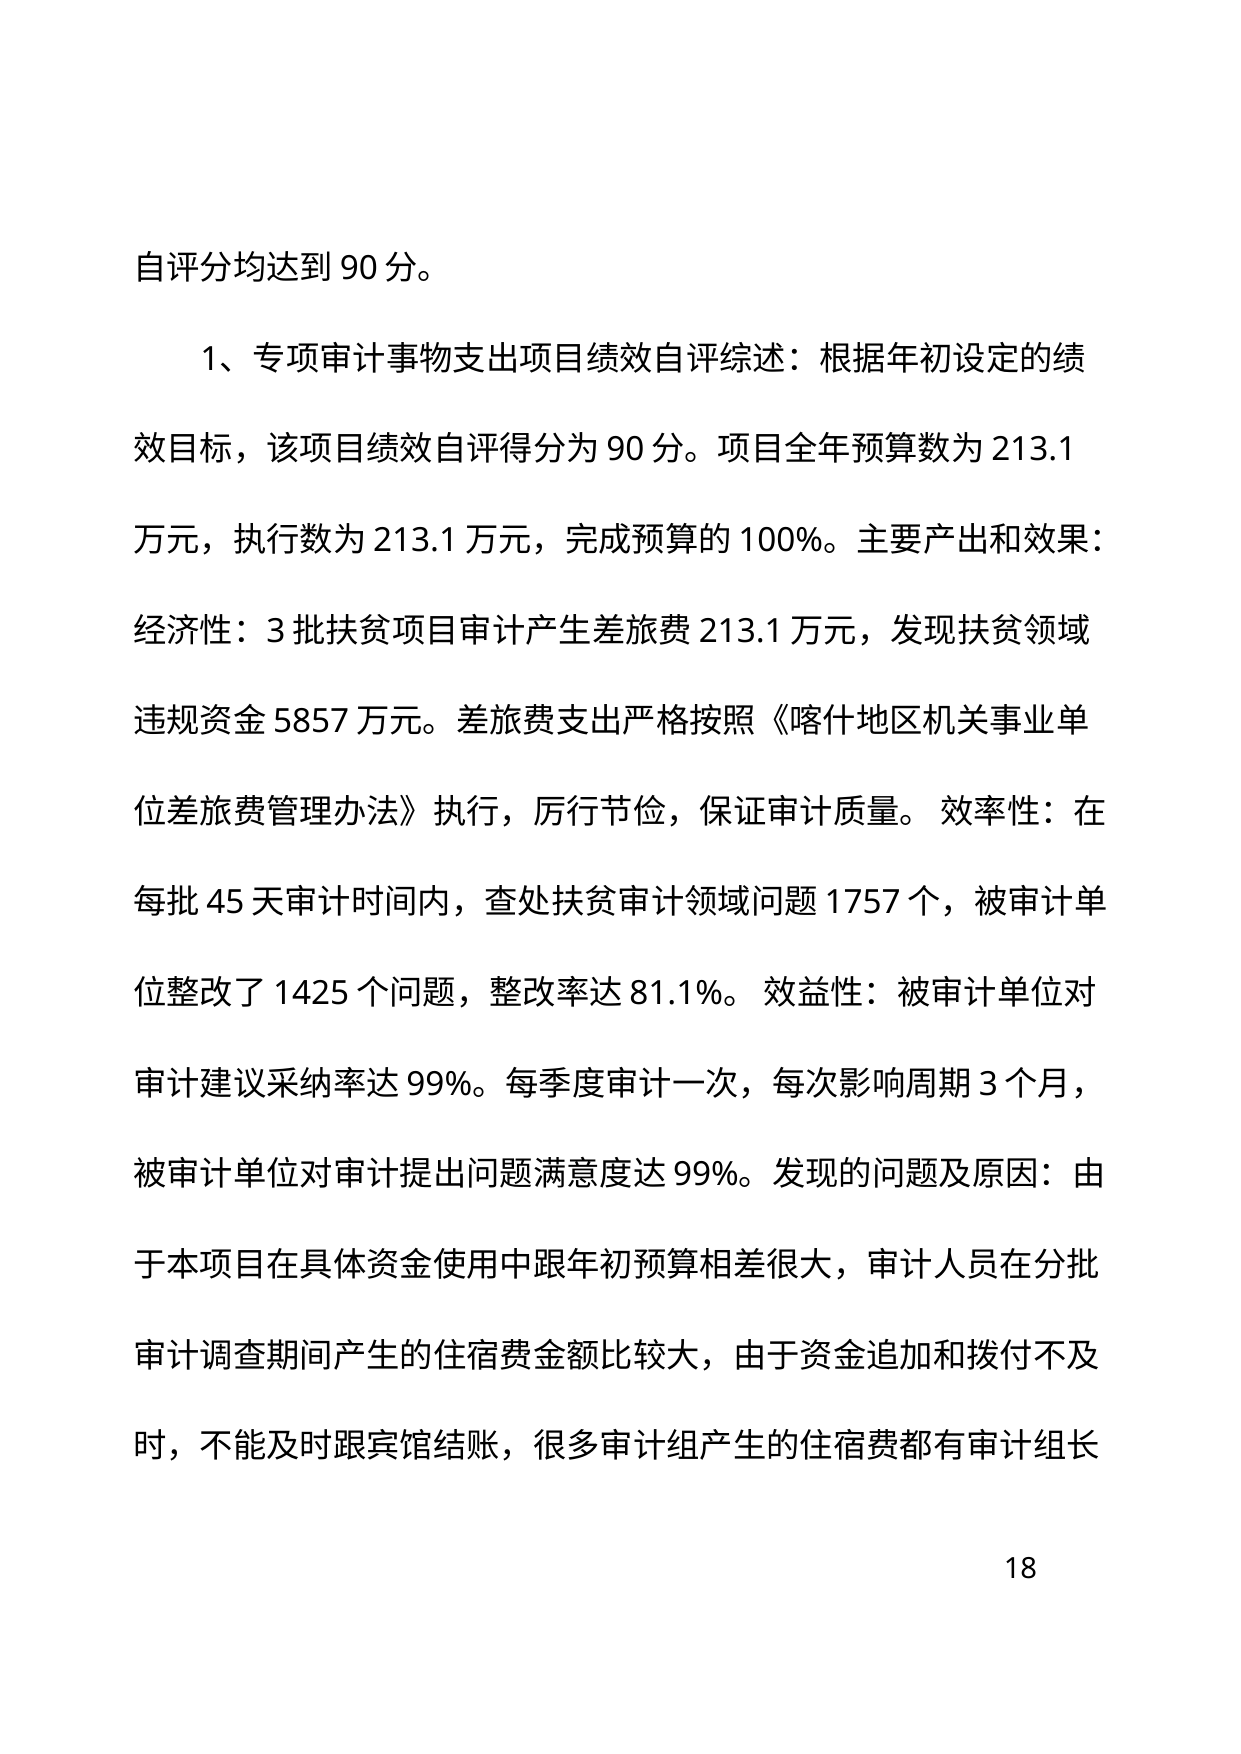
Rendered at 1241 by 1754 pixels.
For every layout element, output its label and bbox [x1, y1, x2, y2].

text [133, 220, 1107, 311]
text [133, 311, 1107, 1489]
